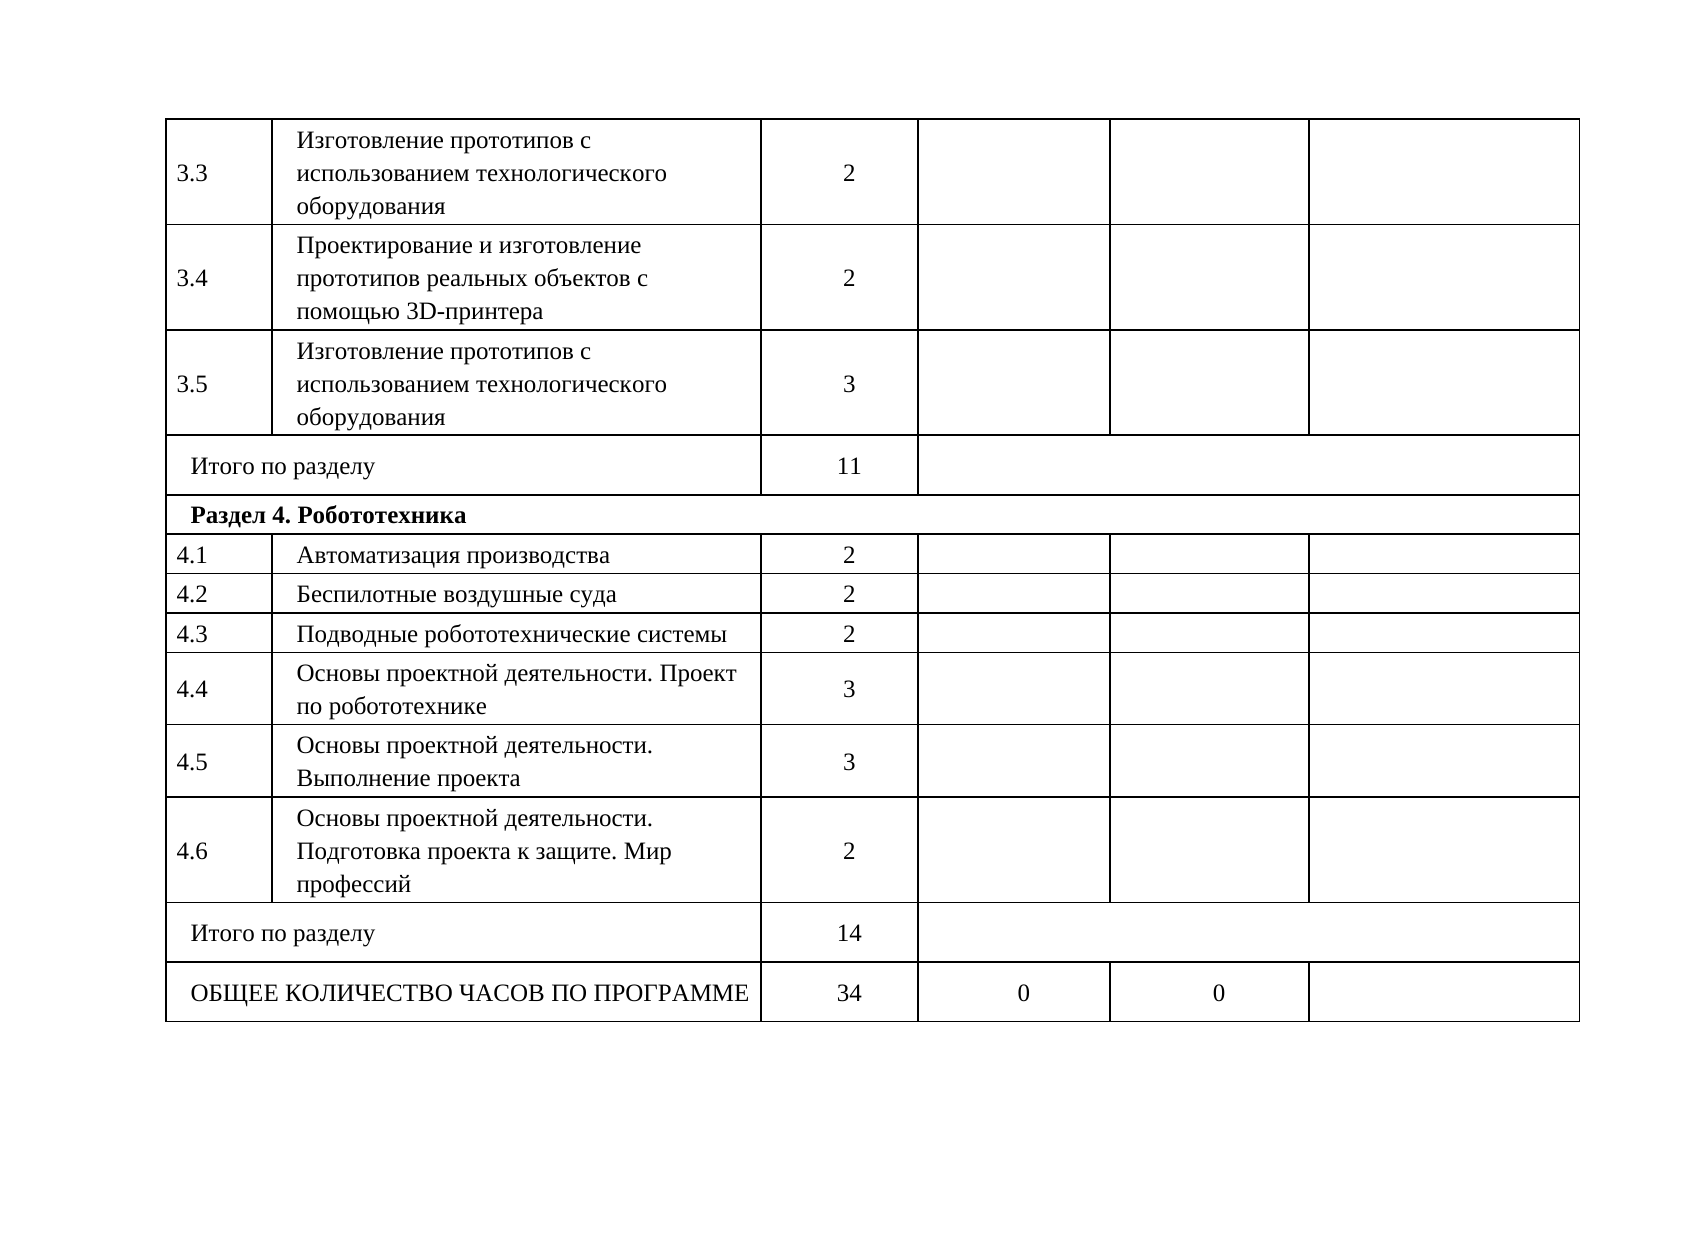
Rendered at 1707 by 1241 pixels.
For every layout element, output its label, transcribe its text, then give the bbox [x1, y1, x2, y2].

table_cell Автоматизация производства [273, 535, 760, 573]
table_cell [919, 120, 1109, 223]
table_cell 0 [1111, 963, 1308, 1021]
table_cell 3.5 [167, 331, 271, 434]
table_cell 3 [762, 331, 917, 434]
table_cell [1111, 535, 1308, 573]
table_cell 2 [762, 614, 917, 651]
table_cell [1111, 331, 1308, 434]
table_cell 14 [762, 903, 917, 961]
table_cell Раздел 4. Робототехника [167, 496, 1579, 533]
table_cell 3 [762, 725, 917, 796]
table_cell 3.3 [167, 120, 271, 223]
table_cell 4.6 [167, 798, 271, 902]
table_cell [1111, 574, 1308, 612]
table_cell [1111, 614, 1308, 651]
table_cell Основы проектной деятельности. Подготовка проекта к защите. Мир профессий [273, 798, 760, 902]
table_cell [1310, 963, 1579, 1021]
table_cell [919, 653, 1109, 724]
table_cell 4.2 [167, 574, 271, 612]
table_cell Основы проектной деятельности. Выполнение проекта [273, 725, 760, 796]
table_cell [919, 535, 1109, 573]
table_cell [919, 725, 1109, 796]
table_cell 2 [762, 225, 917, 329]
table_cell [1310, 614, 1579, 651]
table_cell ОБЩЕЕ КОЛИЧЕСТВО ЧАСОВ ПО ПРОГРАММЕ [167, 963, 760, 1021]
table_cell 11 [762, 436, 917, 494]
table_cell 3.4 [167, 225, 271, 329]
table_cell [919, 903, 1579, 961]
table_cell [1111, 798, 1308, 902]
table_cell [1310, 574, 1579, 612]
table_cell Подводные робототехнические системы [273, 614, 760, 651]
table_cell Изготовление прототипов с использованием технологического оборудования [273, 331, 760, 434]
table_cell 4.3 [167, 614, 271, 651]
table_cell 2 [762, 798, 917, 902]
table_cell [1310, 535, 1579, 573]
table_cell 34 [762, 963, 917, 1021]
table_cell [919, 574, 1109, 612]
table_cell [1111, 725, 1308, 796]
table_cell 2 [762, 574, 917, 612]
table_cell 4.1 [167, 535, 271, 573]
table_cell Итого по разделу [167, 436, 760, 494]
table_cell Изготовление прототипов с использованием технологического оборудования [273, 120, 760, 223]
table_cell [1111, 120, 1308, 223]
table_cell 2 [762, 535, 917, 573]
table_cell [1310, 331, 1579, 434]
table_cell 4.4 [167, 653, 271, 724]
table_cell [1310, 225, 1579, 329]
table_cell 4.5 [167, 725, 271, 796]
table_cell [1111, 225, 1308, 329]
table_cell [1310, 725, 1579, 796]
table_cell [919, 798, 1109, 902]
table_cell [919, 436, 1579, 494]
table_cell [919, 331, 1109, 434]
table_cell [1111, 653, 1308, 724]
table_cell Беспилотные воздушные суда [273, 574, 760, 612]
table_cell 3 [762, 653, 917, 724]
table_cell [919, 614, 1109, 651]
table_cell [1310, 120, 1579, 223]
table_cell [1310, 798, 1579, 902]
table_cell Итого по разделу [167, 903, 760, 961]
table_cell Проектирование и изготовление прототипов реальных объектов с помощью 3D-принтера [273, 225, 760, 329]
table_cell 2 [762, 120, 917, 223]
table_cell Основы проектной деятельности. Проект по робототехнике [273, 653, 760, 724]
table_cell 0 [919, 963, 1109, 1021]
table_cell [919, 225, 1109, 329]
table_cell [1310, 653, 1579, 724]
